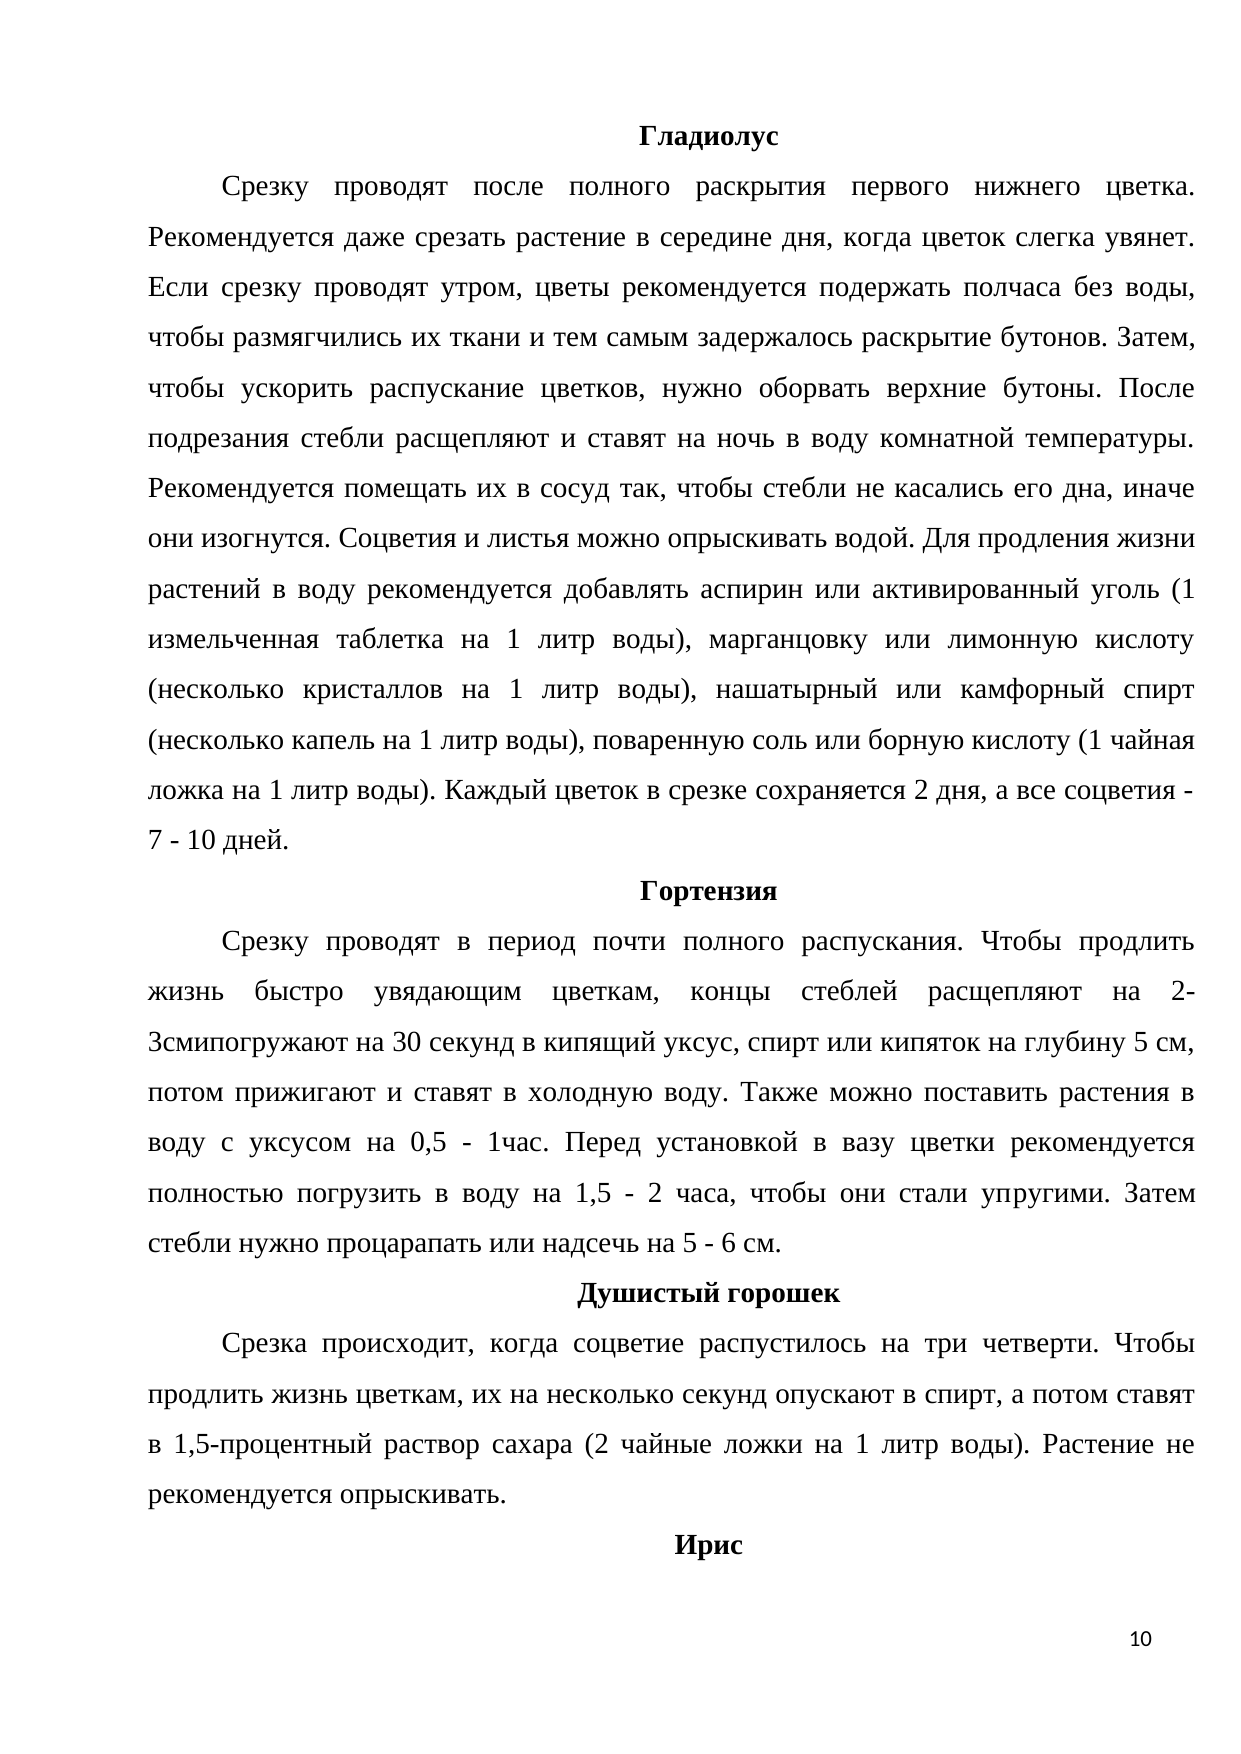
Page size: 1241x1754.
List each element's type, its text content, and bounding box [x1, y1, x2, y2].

text Гладиолус [148, 118, 1196, 152]
text Душистый горошек [148, 1275, 1196, 1309]
text Срезку проводят в период почти полного распускания. Чтобы продлить жизнь быстро увядающим цветкам, концы стеблей расщепляют на 2-3смипогружают на 30 секунд в кипящий уксус, спирт или кипяток на глубину 5 см, потом прижигают и ставят в холодную воду. Также можно поставить растения в воду с уксусом на 0,5 - 1час. Перед установкой в вазу цветки рекомендуется полностью погрузить в воду на 1,5 - 2 часа, чтобы они стали упругими. Затем стебли нужно процарапать или надсечь на 5 - 6 см. [148, 923, 1196, 1258]
text Срезку проводят после полного раскрытия первого нижнего цветка. Рекомендуется даже срезать растение в середине дня, когда цветок слегка увянет. Если срезку проводят утром, цветы рекомендуется подержать полчаса без воды, чтобы размягчились их ткани и тем самым задержалось раскрытие бутонов. Затем, чтобы ускорить распускание цветков, нужно оборвать верхние бутоны. После подрезания стебли расщепляют и ставят на ночь в воду комнатной температуры. Рекомендуется помещать их в сосуд так, чтобы стебли не касались его дна, иначе они изогнутся. Соцветия и листья можно опрыскивать водой. Для продления жизни растений в воду рекомендуется добавлять аспирин или активированный уголь (1 измельченная таблетка на 1 литр воды), марганцовку или лимонную кислоту (несколько кристаллов на 1 литр воды), нашатырный или камфорный спирт (несколько капель на 1 литр воды), поваренную соль или борную кислоту (1 чайная ложка на 1 литр воды). Каждый цветок в срезке сохраняется 2 дня, а все соцветия - 7 - 10 дней. [148, 168, 1196, 856]
text Ирис [148, 1527, 1196, 1560]
text Срезка происходит, когда соцветие распустилось на три четверти. Чтобы продлить жизнь цветкам, их на несколько секунд опускают в спирт, а потом ставят в 1,5-процентный раствор сахара (2 чайные ложки на 1 литр воды). Растение не рекомендуется опрыскивать. [148, 1326, 1196, 1510]
text Гортензия [148, 873, 1196, 906]
